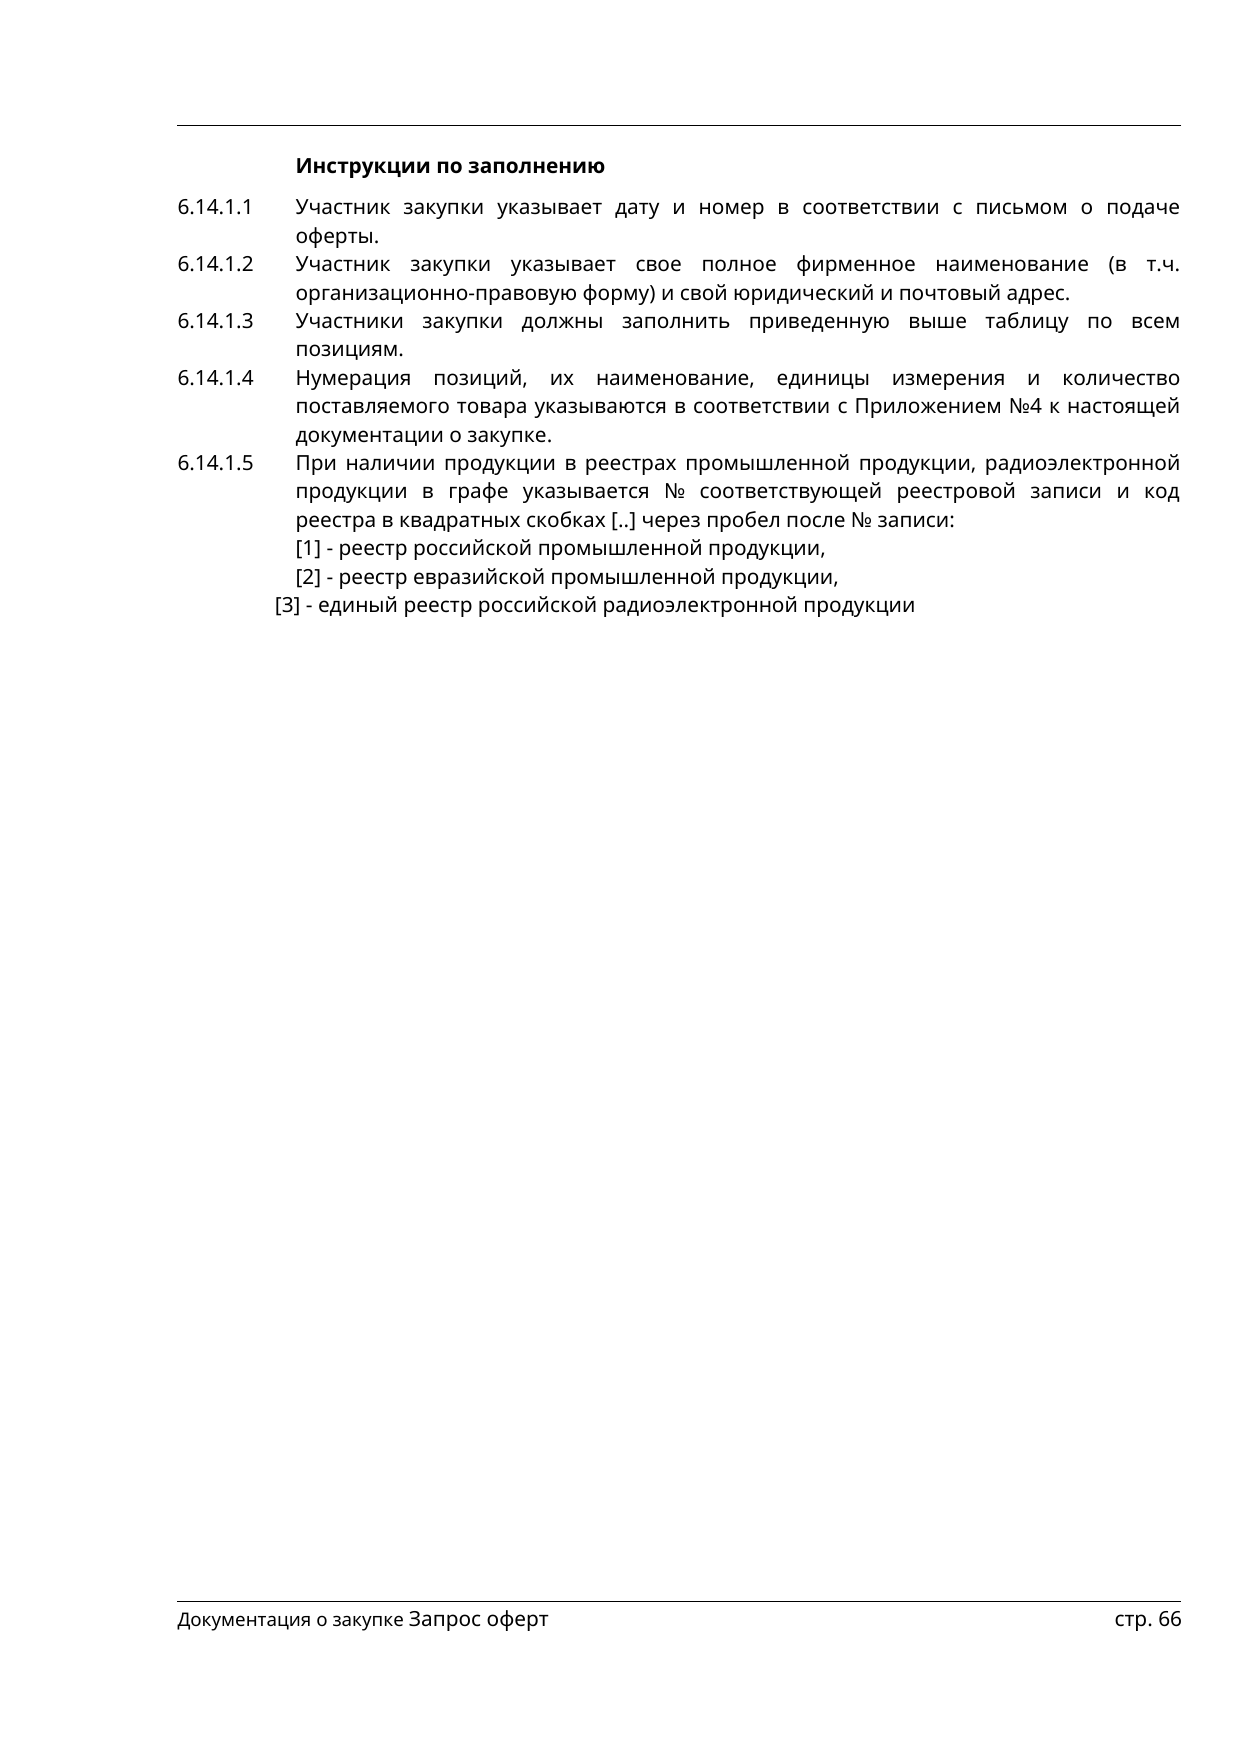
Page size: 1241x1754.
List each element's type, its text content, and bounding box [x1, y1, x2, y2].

list Участник закупки указывает дату и номер в соответствии с письмом о подаче оферты. [177, 192, 1181, 249]
text [1] - реестр российской промышленной продукции, [295, 533, 1181, 562]
text Инструкции по заполнению [295, 151, 1181, 180]
list Нумерация позиций, их наименование, единицы измерения и количество поставляемого товара указываются в соответствии с Приложением №4 к настоящей документации о закупке. [177, 363, 1181, 448]
text [2] - реестр евразийской промышленной продукции, [295, 562, 1181, 590]
list Участники закупки должны заполнить приведенную выше таблицу по всем позициям. [177, 306, 1181, 363]
text [3] - единый реестр российской радиоэлектронной продукции [177, 590, 1181, 619]
list При наличии продукции в реестрах промышленной продукции, радиоэлектронной продукции в графе указывается № соответствующей реестровой записи и код реестра в квадратных скобках [..] через пробел после № записи: [177, 448, 1181, 533]
list Участник закупки указывает свое полное фирменное наименование (в т.ч. организационно-правовую форму) и свой юридический и почтовый адрес. [177, 249, 1181, 306]
